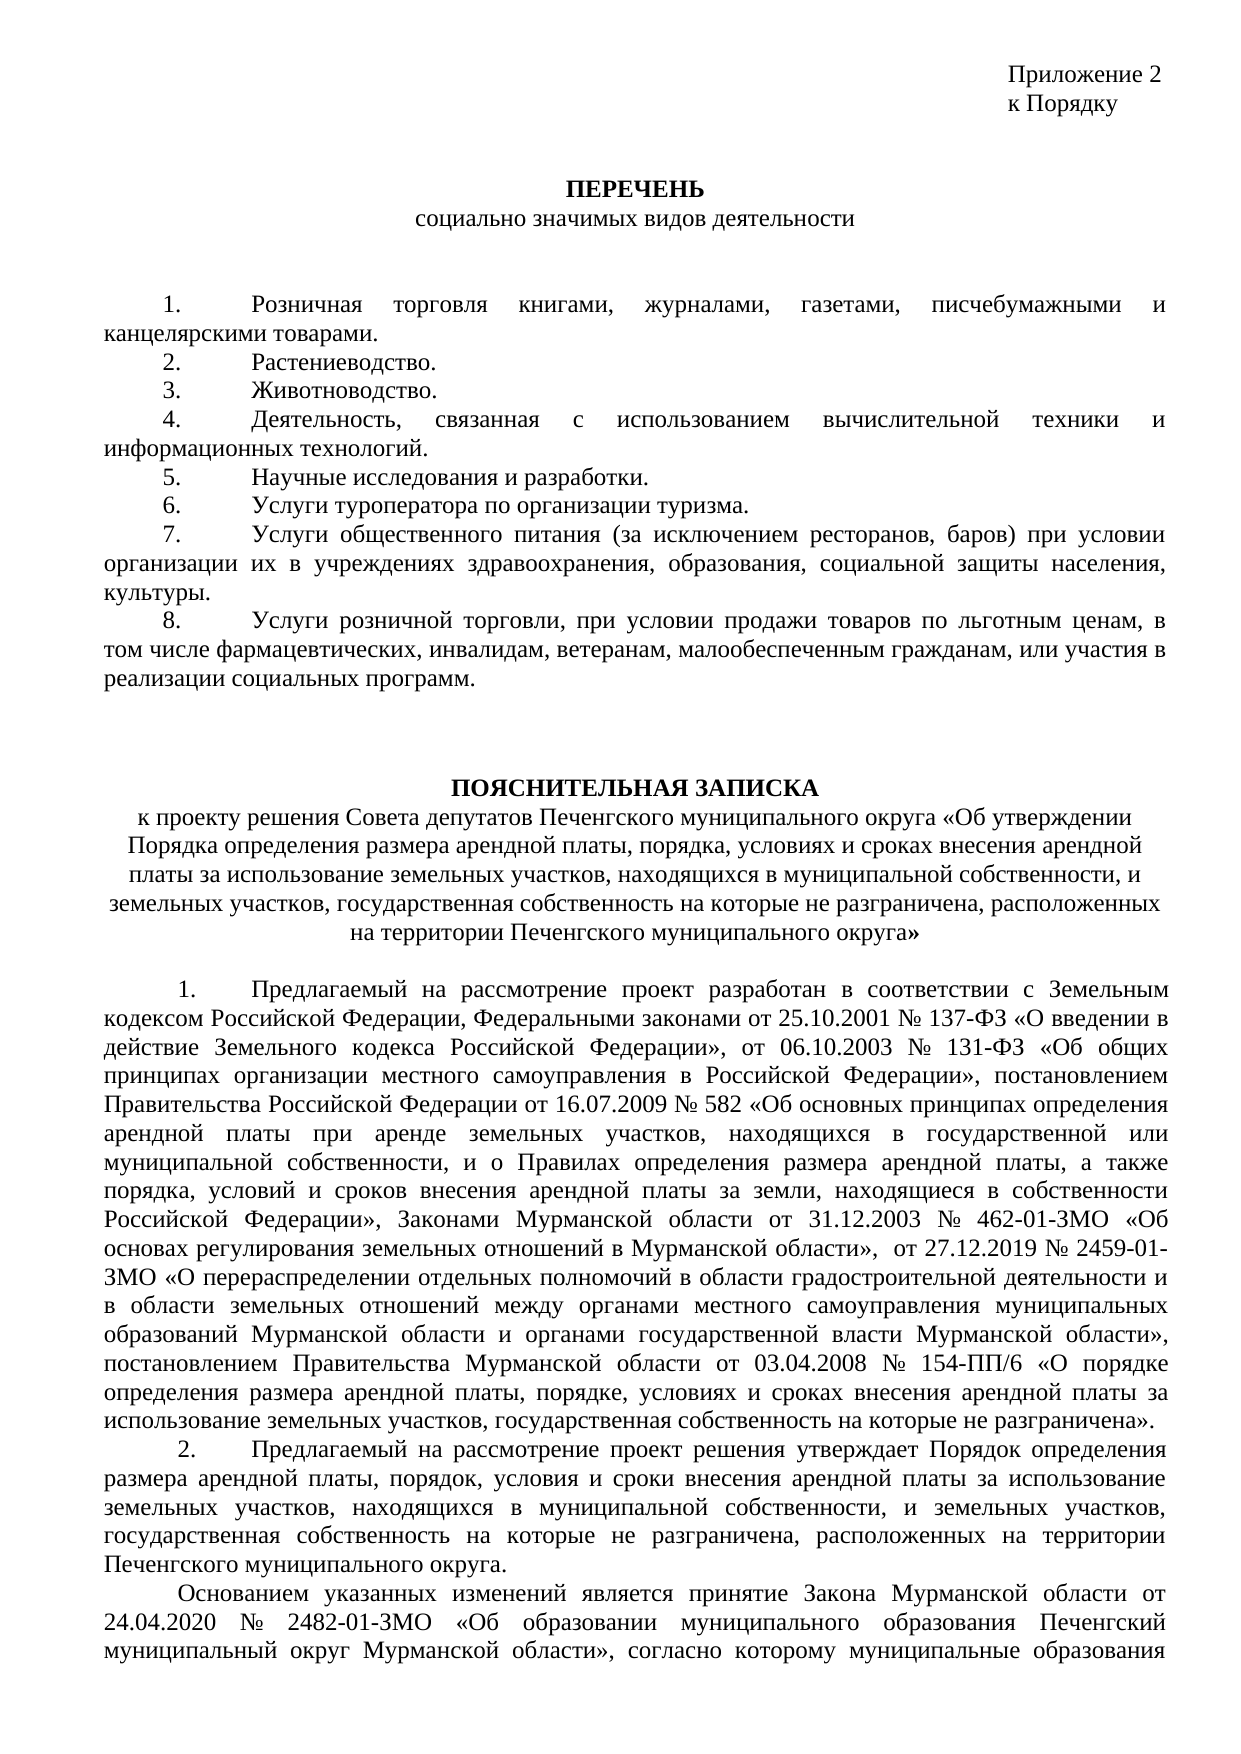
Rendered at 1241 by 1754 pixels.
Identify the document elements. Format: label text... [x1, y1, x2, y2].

list Розничная торговля книгами, журналами, газетами, писчебумажными и канцелярскими товарами. [103, 289, 1167, 347]
title ПЕРЕЧЕНЬ [103, 174, 1167, 203]
list Услуги общественного питания (за исключением ресторанов, баров) при условии организации их в учреждениях здравоохранения, образования, социальной защиты населения, культуры. [103, 519, 1167, 605]
text Приложение 2 [783, 59, 1167, 88]
text к Порядку [783, 88, 1196, 117]
list Предлагаемый на рассмотрение проект разработан в соответствии с Земельным кодексом Российской Федерации, Федеральными законами от 25.10.2001 № 137-ФЗ «О введении в действие Земельного кодекса Российской Федерации», от 06.10.2003 № 131-ФЗ «Об общих принципах организации местного самоуправления в Российской Федерации», постановлением Правительства Российской Федерации от 16.07.2009 № 582 «Об основных принципах определения арендной платы при аренде земельных участков, находящихся в государственной или муниципальной собственности, и о Правилах определения размера арендной платы, а также порядка, условий и сроков внесения арендной платы за земли, находящиеся в собственности Российской Федерации», Законами Мурманской области от 31.12.2003 № 462-01-ЗМО «Об основах регулирования земельных отношений в Мурманской области», от 27.12.2019 № 2459-01-ЗМО «О перераспределении отдельных полномочий в области градостроительной деятельности и в области земельных отношений между органами местного самоуправления муниципальных образований Мурманской области и органами государственной власти Мурманской области», постановлением Правительства Мурманской области от 03.04.2008 № 154-ПП/6 «О порядке определения размера арендной платы, порядке, условиях и сроках внесения арендной платы за использование земельных участков, государственная собственность на которые не разграничена». [103, 974, 1169, 1434]
title социально значимых видов деятельности [103, 203, 1167, 232]
text ПОЯСНИТЕЛЬНАЯ ЗАПИСКА [103, 773, 1167, 802]
title к проекту решения Совета депутатов Печенгского муниципального округа «Об утверждении Порядка определения размера арендной платы, порядка, условиях и сроках внесения арендной платы за использование земельных участков, находящихся в муниципальной собственности, и земельных участков, государственная собственность на которые не разграничена, расположенных на территории Печенгского муниципального округа» [103, 802, 1166, 946]
list Животноводство. [103, 375, 1167, 404]
list Научные исследования и разработки. [103, 462, 1167, 490]
list Услуги розничной торговли, при условии продажи товаров по льготным ценам, в том числе фармацевтических, инвалидам, ветеранам, малообеспеченным гражданам, или участия в реализации социальных программ. [103, 605, 1167, 692]
list Растениеводство. [103, 347, 1167, 375]
list Деятельность, связанная с использованием вычислительной техники и информационных технологий. [103, 404, 1167, 462]
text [103, 1578, 1167, 1664]
list Предлагаемый на рассмотрение проект решения утверждает Порядок определения размера арендной платы, порядок, условия и сроки внесения арендной платы за использование земельных участков, находящихся в муниципальной собственности, и земельных участков, государственная собственность на которые не разграничена, расположенных на территории Печенгского муниципального округа. [103, 1434, 1167, 1578]
list Услуги туроператора по организации туризма. [103, 490, 1167, 519]
